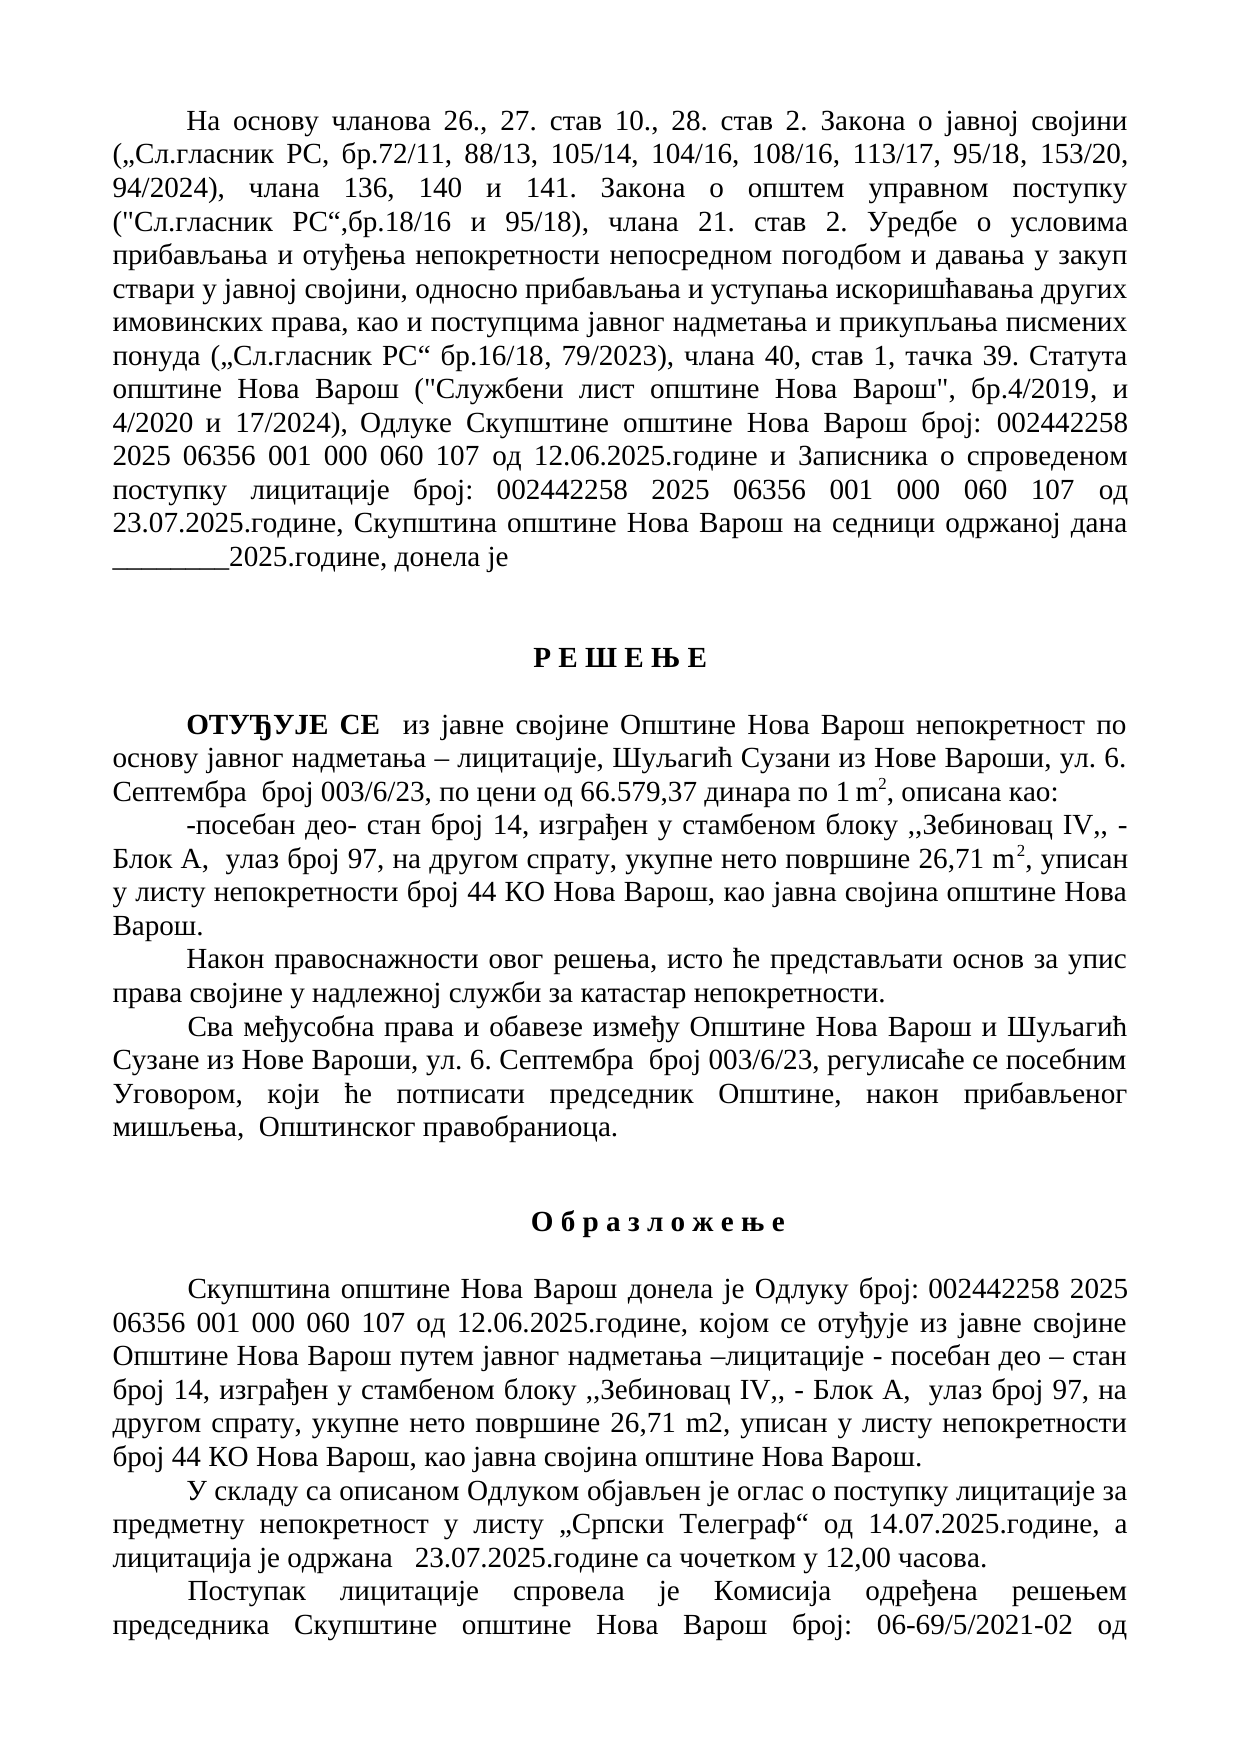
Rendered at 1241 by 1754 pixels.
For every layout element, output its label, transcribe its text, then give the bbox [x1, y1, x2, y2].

text Након правоснажности овог решења, исто ће представљати основ за упис права својине у надлежној служби за катастар непокретности. [112, 942, 1128, 1009]
text Р Е Ш Е Њ Е [112, 640, 1128, 673]
text ОТУЂУЈЕ СЕ из јавне својине Општине Нова Варош непокретност по основу јавног надметања – лицитације, Шуљагић Сузани из Нове Вароши, ул. 6. Септембра број 003/6/23, по цени од 66.579,37 динара по 1 m2, описана као: [112, 707, 1128, 807]
text О б р а з л о ж е њ е [112, 1204, 1128, 1238]
text У складу са описаном Одлуком објављен је оглас о поступку лицитације за предметну непокретност у листу „Српски Телеграф“ од 14.07.2025.године, а лицитација је одржана 23.07.2025.године са чочетком у 12,00 часова. [112, 1473, 1128, 1573]
text На основу чланова 26., 27. став 10., 28. став 2. Закона о јавној својини („Сл.гласник РС, бр.72/11, 88/13, 105/14, 104/16, 108/16, 113/17, 95/18, 153/20, 94/2024), члана 136, 140 и 141. Закона о општем управном поступку ("Сл.гласник РС“,бр.18/16 и 95/18), члана 21. став 2. Уредбе о условима прибављања и отуђења непокретности непосредном погодбом и давања у закуп ствари у јавној својини, односно прибављања и уступања искоришћавања других имовинских права, као и поступцима јавног надметања и прикупљања писмених понуда („Сл.гласник РС“ бр.16/18, 79/2023), члана 40, став 1, тачка 39. Статута општине Нова Варош ("Службени лист општине Нова Варош", бр.4/2019, и 4/2020 и 17/2024), Одлуке Скупштине општине Нова Варош брoj: 002442258 2025 06356 001 000 060 107 од 12.06.2025.године и Записника о спроведеном поступку лицитације број: 002442258 2025 06356 001 000 060 107 од 23.07.2025.године, Скупштина општине Нова Варош на седници одржаној дана ________2025.године, донела је [112, 103, 1128, 573]
text -посебан део- стан број 14, изграђен у стамбеном блоку ,,Зебиновац IV,, - Блок A, улаз број 97, на другом спрату, укупне нето површине 26,71 m2, уписан у листу непокретности број 44 КО Нова Варош, као јавна својина општине Нова Варош. [112, 807, 1128, 942]
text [112, 1573, 1128, 1640]
text Сва међусобна права и обавезе између Општине Нова Варош и Шуљагић Сузане из Нове Вароши, ул. 6. Септембра број 003/6/23, регулисаће се посебним Уговором, који ће потписати председник Општине, након прибављеног мишљења, Општинског правобраниоца. [112, 1009, 1128, 1143]
text Скупштина општине Нова Варош донела је Одлуку број: 002442258 2025 06356 001 000 060 107 од 12.06.2025.године, којом се отуђује из јавне својине Општине Нова Варош путем јавног надметања –лицитације - посебан део – стан број 14, изграђен у стамбеном блоку ,,Зебиновац IV,, - Блок A, улаз број 97, на другом спрату, укупне нето површине 26,71 m2, уписан у листу непокретности број 44 КО Нова Варош, као јавна својина општине Нова Варош. [112, 1271, 1128, 1473]
